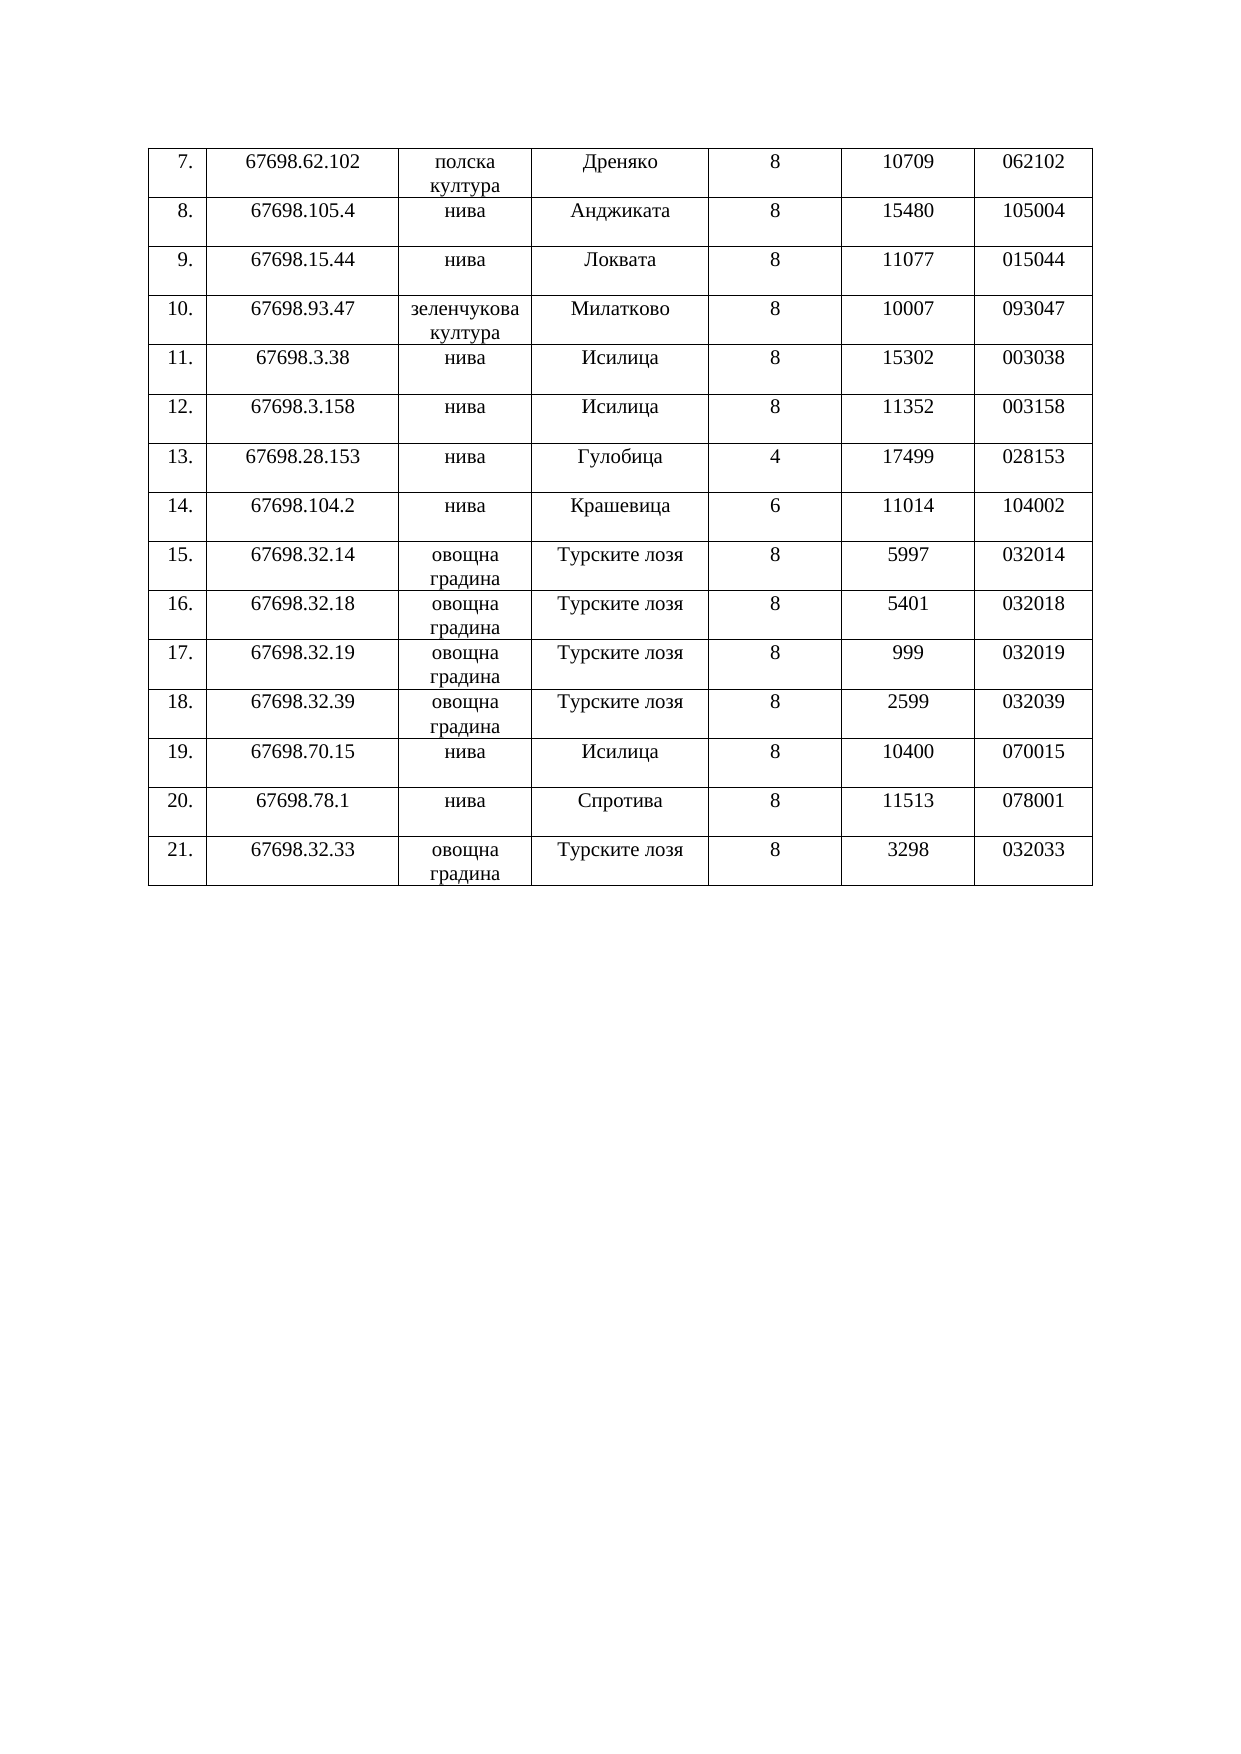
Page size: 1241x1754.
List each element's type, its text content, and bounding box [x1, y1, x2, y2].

table_cell [149, 542, 206, 590]
table_cell Локвата [532, 247, 708, 295]
table_cell 15480 [842, 198, 974, 246]
table_cell 67698.32.18 [207, 591, 398, 639]
table_cell 67698.32.39 [207, 690, 398, 738]
table_cell Турските лозя [532, 837, 708, 885]
table_cell [149, 345, 206, 393]
table_cell полска култура [399, 149, 531, 197]
table_cell [149, 395, 206, 443]
table_cell 67698.3.158 [207, 395, 398, 443]
table_cell 67698.32.14 [207, 542, 398, 590]
table_cell [149, 493, 206, 541]
table_cell Турските лозя [532, 640, 708, 688]
table_cell овощна градина [399, 542, 531, 590]
table_cell 67698.32.33 [207, 837, 398, 885]
table_cell [149, 640, 206, 688]
table_cell 8 [709, 247, 841, 295]
table_cell Дреняко [532, 149, 708, 197]
table_cell 8 [709, 395, 841, 443]
table_cell 4 [709, 444, 841, 492]
table_cell 6 [709, 493, 841, 541]
table_cell 8 [709, 296, 841, 344]
table_cell нива [399, 444, 531, 492]
table_cell 67698.62.102 [207, 149, 398, 197]
table_cell Исилица [532, 395, 708, 443]
table_cell 67698.104.2 [207, 493, 398, 541]
table_cell 17499 [842, 444, 974, 492]
table_cell Спротива [532, 788, 708, 836]
table_cell 2599 [842, 690, 974, 738]
table_cell Гулобица [532, 444, 708, 492]
table_cell овощна градина [399, 690, 531, 738]
table_cell 032019 [975, 640, 1092, 688]
table_cell 11014 [842, 493, 974, 541]
table_cell 67698.105.4 [207, 198, 398, 246]
table_cell 8 [709, 345, 841, 393]
table_cell 093047 [975, 296, 1092, 344]
table_cell 015044 [975, 247, 1092, 295]
table_cell 5997 [842, 542, 974, 590]
table_cell нива [399, 345, 531, 393]
table_cell 003158 [975, 395, 1092, 443]
table_cell 003038 [975, 345, 1092, 393]
table_cell Турските лозя [532, 690, 708, 738]
table_cell 105004 [975, 198, 1092, 246]
table_cell 032033 [975, 837, 1092, 885]
table_cell 062102 [975, 149, 1092, 197]
table_cell [149, 690, 206, 738]
table_cell [149, 444, 206, 492]
table_cell 032014 [975, 542, 1092, 590]
table_cell 8 [709, 788, 841, 836]
table_cell Исилица [532, 739, 708, 787]
table_cell 999 [842, 640, 974, 688]
table_cell 67698.70.15 [207, 739, 398, 787]
table_cell [149, 739, 206, 787]
table_cell Турските лозя [532, 591, 708, 639]
table_cell [149, 788, 206, 836]
table_cell овощна градина [399, 640, 531, 688]
table_cell [149, 296, 206, 344]
table_cell 070015 [975, 739, 1092, 787]
table_cell [149, 149, 206, 197]
table_cell зеленчукова култура [399, 296, 531, 344]
table_cell нива [399, 198, 531, 246]
table_cell Милатково [532, 296, 708, 344]
table_cell 15302 [842, 345, 974, 393]
table_cell 8 [709, 542, 841, 590]
table_cell 8 [709, 591, 841, 639]
table_cell 11513 [842, 788, 974, 836]
table_cell 67698.3.38 [207, 345, 398, 393]
table_cell 67698.78.1 [207, 788, 398, 836]
table_cell 8 [709, 739, 841, 787]
table_cell [149, 837, 206, 885]
table_cell 67698.93.47 [207, 296, 398, 344]
table_cell нива [399, 493, 531, 541]
table_cell 8 [709, 149, 841, 197]
table_cell 078001 [975, 788, 1092, 836]
table_cell Исилица [532, 345, 708, 393]
table_cell 67698.32.19 [207, 640, 398, 688]
table_cell 11352 [842, 395, 974, 443]
table_cell Турските лозя [532, 542, 708, 590]
table_cell 5401 [842, 591, 974, 639]
table_cell 032018 [975, 591, 1092, 639]
table_cell Анджиката [532, 198, 708, 246]
table_cell 104002 [975, 493, 1092, 541]
table_cell 8 [709, 198, 841, 246]
table_cell [149, 591, 206, 639]
table_cell 10007 [842, 296, 974, 344]
table_cell 3298 [842, 837, 974, 885]
table_cell 67698.15.44 [207, 247, 398, 295]
table_cell 032039 [975, 690, 1092, 738]
table_cell 8 [709, 690, 841, 738]
table_cell Крашевица [532, 493, 708, 541]
table_cell 028153 [975, 444, 1092, 492]
table_cell 11077 [842, 247, 974, 295]
table_cell нива [399, 395, 531, 443]
table_cell [149, 247, 206, 295]
table_cell [149, 198, 206, 246]
table_cell овощна градина [399, 591, 531, 639]
table_cell 67698.28.153 [207, 444, 398, 492]
table_cell нива [399, 247, 531, 295]
table_cell 8 [709, 837, 841, 885]
table_cell нива [399, 788, 531, 836]
table_cell 10709 [842, 149, 974, 197]
table_cell овощна градина [399, 837, 531, 885]
table_cell 8 [709, 640, 841, 688]
table_cell 10400 [842, 739, 974, 787]
table_cell нива [399, 739, 531, 787]
